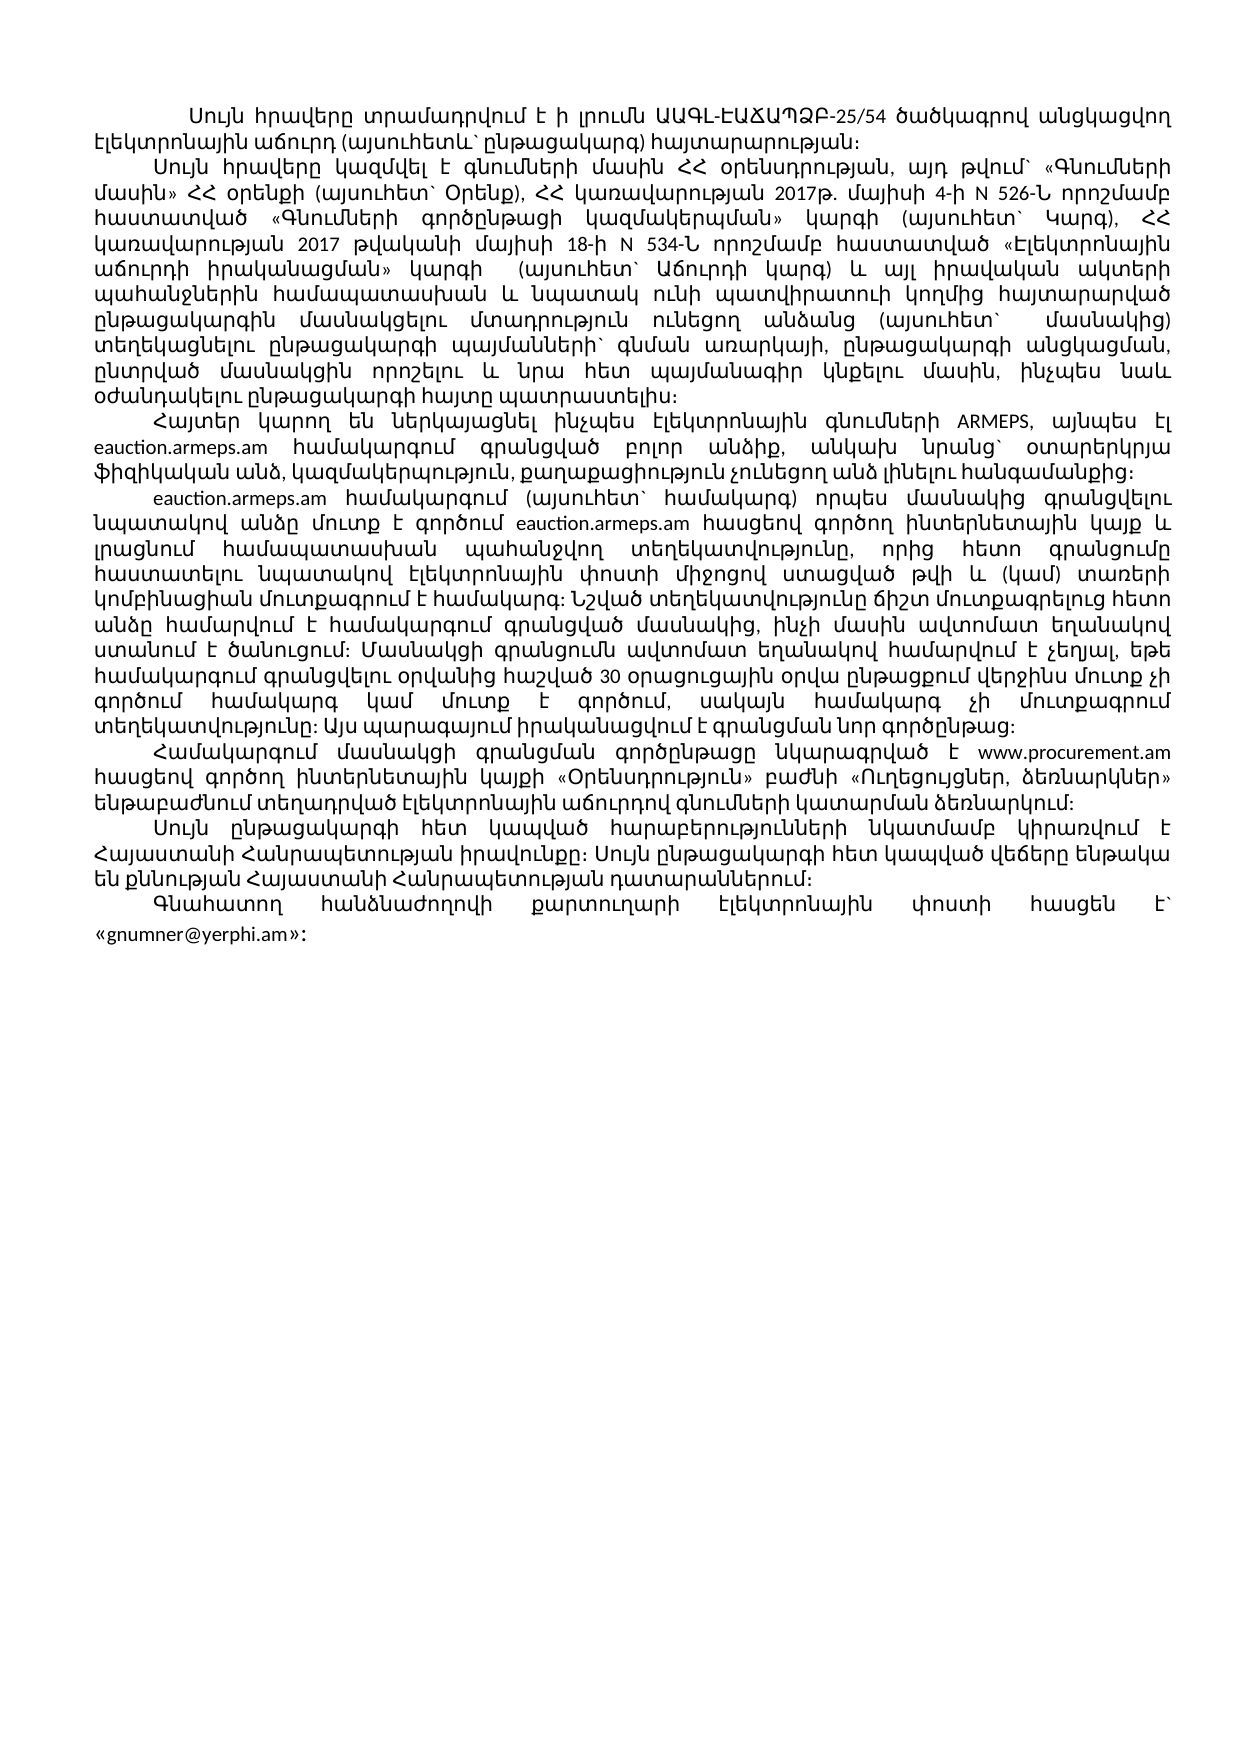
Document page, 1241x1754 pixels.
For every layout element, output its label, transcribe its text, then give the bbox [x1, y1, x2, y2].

text Սույն հրավերը տրամադրվում է ի լրումն ԱԱԳԼ-ԷԱՃԱՊՁԲ-25/54 ծածկագրով անցկացվող էլեկտրոնային աճուրդ (այսուհետև` ընթացակարգ) հայտարարության։ [94, 104, 1171, 154]
text Սույն հրավերը կազմվել է գնումների մասին ՀՀ օրենսդրության, այդ թվում` «Գնումների մասին» ՀՀ օրենքի (այսուհետ` Օրենք), ՀՀ կառավարության 2017թ. մայիսի 4-ի N 526-Ն որոշմամբ հաստատված «Գնումների գործընթացի կազմակերպման» կարգի (այսուհետ` Կարգ), ՀՀ կառավարության 2017 թվականի մայիսի 18-ի N 534-Ն որոշմամբ հաստատված «Էլեկտրոնային աճուրդի իրականացման» կարգի (այսուհետ` Աճուրդի կարգ) և այլ իրավական ակտերի պահանջներին համապատասխան և նպատակ ունի պատվիրատուի կողմից հայտարարված ընթացակարգին մասնակցելու մտադրություն ունեցող անձանց (այսուհետ` մասնակից) տեղեկացնելու ընթացակարգի պայմանների` գնման առարկայի, ընթացակարգի անցկացման, ընտրված մասնակցին որոշելու և նրա հետ պայմանագիր կնքելու մասին, ինչպես նաև օժանդակելու ընթացակարգի հայտը պատրաստելիս։ [94, 154, 1171, 409]
text Սույն ընթացակարգի հետ կապված հարաբերությունների նկատմամբ կիրառվում է Հայաստանի Հանրապետության իրավունքը։ Սույն ընթացակարգի հետ կապված վեճերը ենթակա են քննության Հայաստանի Հանրապետության դատարաններում։ [94, 815, 1171, 892]
text eauction.armeps.am համակարգում (այսուհետ` համակարգ) որպես մասնակից գրանցվելու նպատակով անձը մուտք է գործում eauction.armeps.am հասցեով գործող ինտերնետային կայք և լրացնում համապատասխան պահանջվող տեղեկատվությունը, որից հետո գրանցումը հաստատելու նպատակով էլեկտրոնային փոստի միջոցով ստացված թվի և (կամ) տառերի կոմբինացիան մուտքագրում է համակարգ: Նշված տեղեկատվությունը ճիշտ մուտքագրելուց հետո անձը համարվում է համակարգում գրանցված մասնակից, ինչի մասին ավտոմատ եղանակով ստանում է ծանուցում: Մասնակցի գրանցումն ավտոմատ եղանակով համարվում է չեղյալ, եթե համակարգում գրանցվելու օրվանից հաշված 30 օրացուցային օրվա ընթացքում վերջինս մուտք չի գործում համակարգ կամ մուտք է գործում, սակայն համակարգ չի մուտքագրում տեղեկատվությունը: Այս պարագայում իրականացվում է գրանցման նոր գործընթաց: [94, 485, 1171, 739]
text Համակարգում մասնակցի գրանցման գործընթացը նկարագրված է www.procurement.am հասցեով գործող ինտերնետային կայքի «Օրենսդրություն» բաժնի «Ուղեցույցներ, ձեռնարկներ» ենթաբաժնում տեղադրված էլեկտրոնային աճուրդով գնումների կատարման ձեռնարկում: [94, 739, 1171, 815]
text Գնահատող հանձնաժողովի քարտուղարի էլեկտրոնային փոստի հասցեն է` «gnumner@yerphi.am»: [94, 892, 1171, 948]
text Հայտեր կարող են ներկայացնել ինչպես էլեկտրոնային գնումների ARMEPS, այնպես էլ eauction.armeps.am համակարգում գրանցված բոլոր անձիք, անկախ նրանց` օտարերկրյա ֆիզիկական անձ, կազմակերպություն, քաղաքացիություն չունեցող անձ լինելու հանգամանքից։ [94, 409, 1171, 485]
